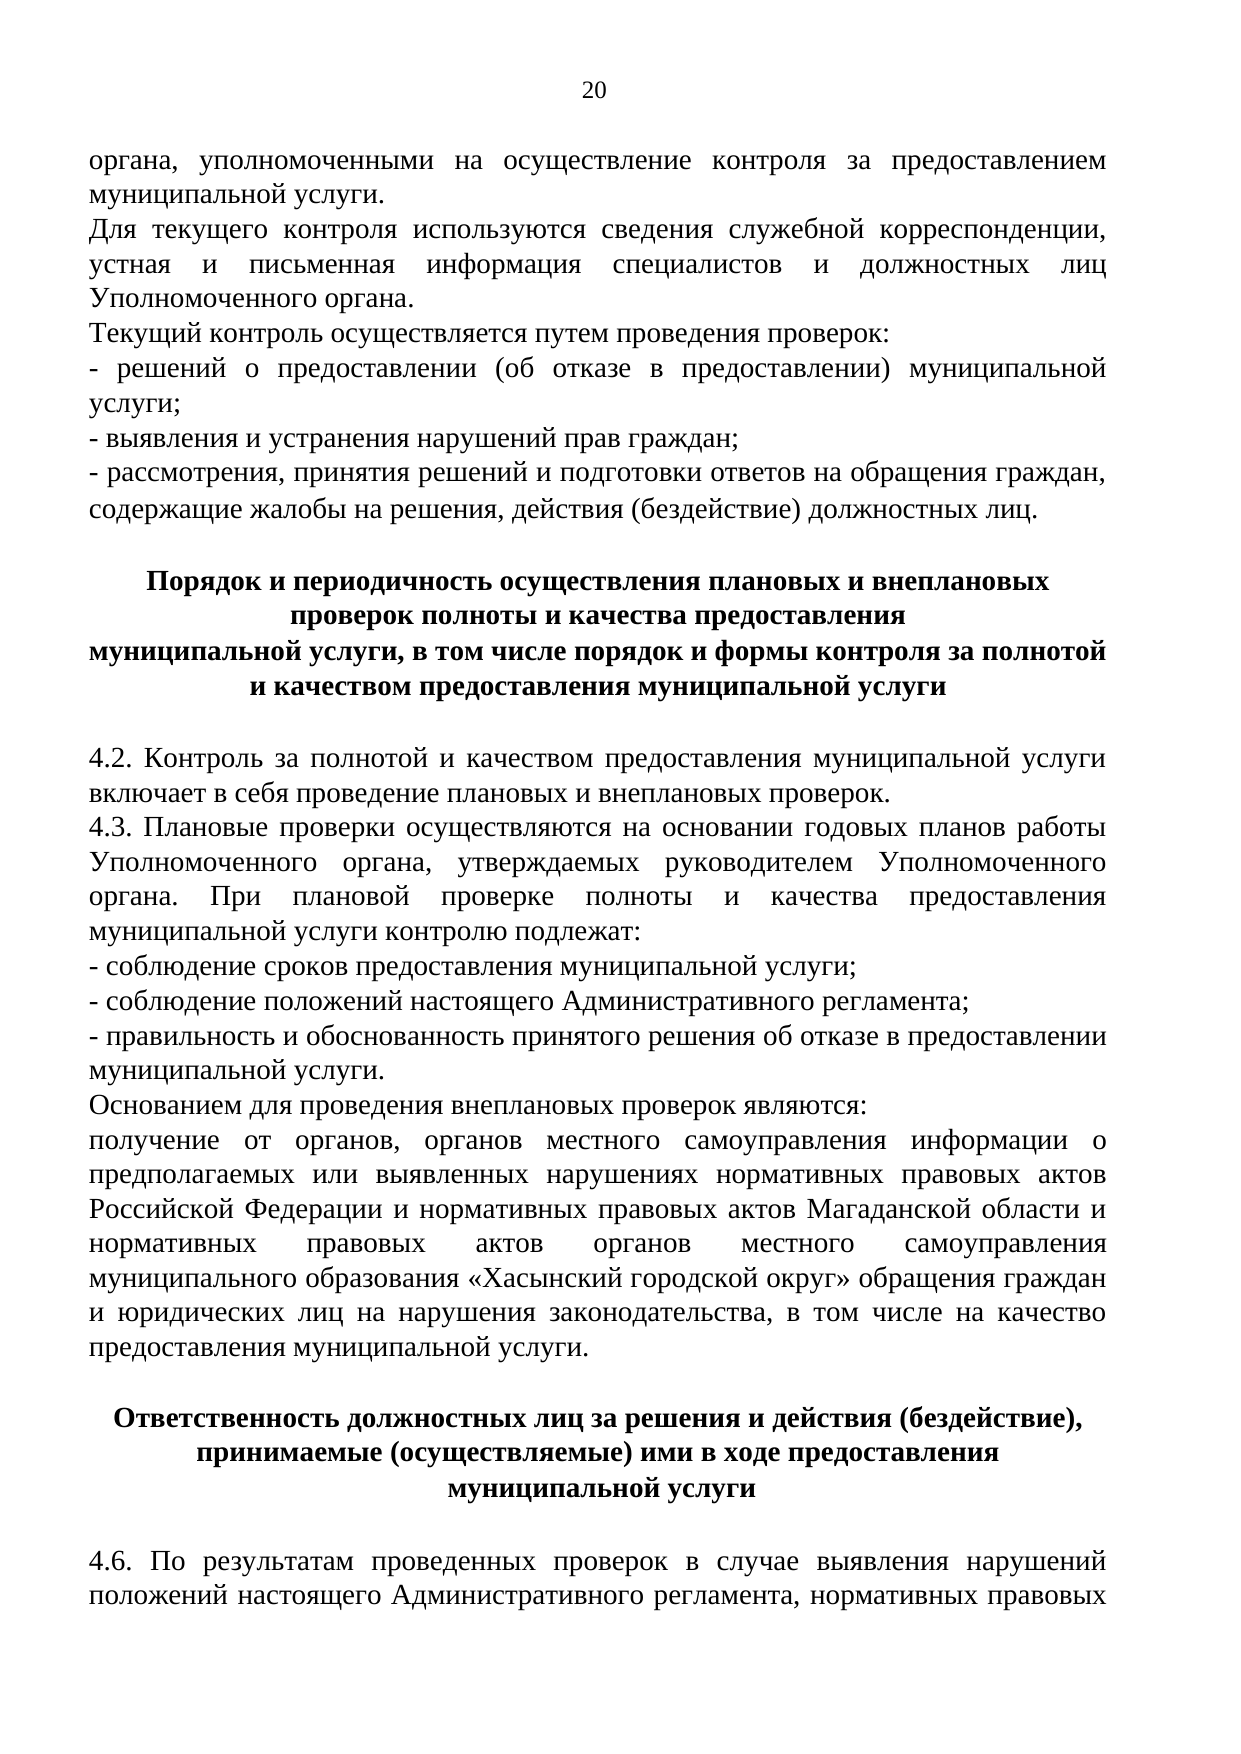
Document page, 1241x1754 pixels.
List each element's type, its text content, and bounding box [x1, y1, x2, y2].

text 4.3. Плановые проверки осуществляются на основании годовых планов работы Уполномоченного органа, утверждаемых руководителем Уполномоченного органа. При плановой проверке полноты и качества предоставления муниципальной услуги контролю подлежат: [89, 809, 1107, 947]
text - соблюдение положений настоящего Административного регламента; [89, 983, 1107, 1016]
text муниципальной услуги [89, 1470, 1107, 1504]
text Порядок и периодичность осуществления плановых и внеплановых проверок полноты и качества предоставления [89, 563, 1107, 631]
text - соблюдение сроков предоставления муниципальной услуги; [89, 948, 1107, 981]
text - решений о предоставлении (об отказе в предоставлении) муниципальной услуги; [89, 350, 1107, 418]
text 4.2. Контроль за полнотой и качеством предоставления муниципальной услуги включает в себя проведение плановых и внеплановых проверок. [89, 740, 1107, 808]
text - правильность и обоснованность принятого решения об отказе в предоставлении муниципальной услуги. [89, 1018, 1107, 1086]
text Текущий контроль осуществляется путем проведения проверок: [89, 315, 1107, 349]
text - выявления и устранения нарушений прав граждан; [89, 420, 1107, 453]
text муниципальной услуги, в том числе порядок и формы контроля за полнотой и качеством предоставления муниципальной услуги [89, 633, 1107, 702]
text - рассмотрения, принятия решений и подготовки ответов на обращения граждан, содержащие жалобы на решения, действия (бездействие) должностных лиц. [89, 454, 1107, 524]
text Для текущего контроля используются сведения служебной корреспонденции, устная и письменная информация специалистов и должностных лиц Уполномоченного органа. [89, 212, 1107, 314]
text Основанием для проведения внеплановых проверок являются: [89, 1087, 1107, 1121]
text Ответственность должностных лиц за решения и действия (бездействие), принимаемые (осуществляемые) ими в ходе предоставления [89, 1400, 1107, 1468]
text получение от органов, органов местного самоуправления информации о предполагаемых или выявленных нарушениях нормативных правовых актов Российской Федерации и нормативных правовых актов Магаданской области и нормативных правовых актов органов местного самоуправления муниципального образования «Хасынский городской округ» обращения граждан и юридических лиц на нарушения законодательства, в том числе на качество предоставления муниципальной услуги. [89, 1122, 1107, 1362]
